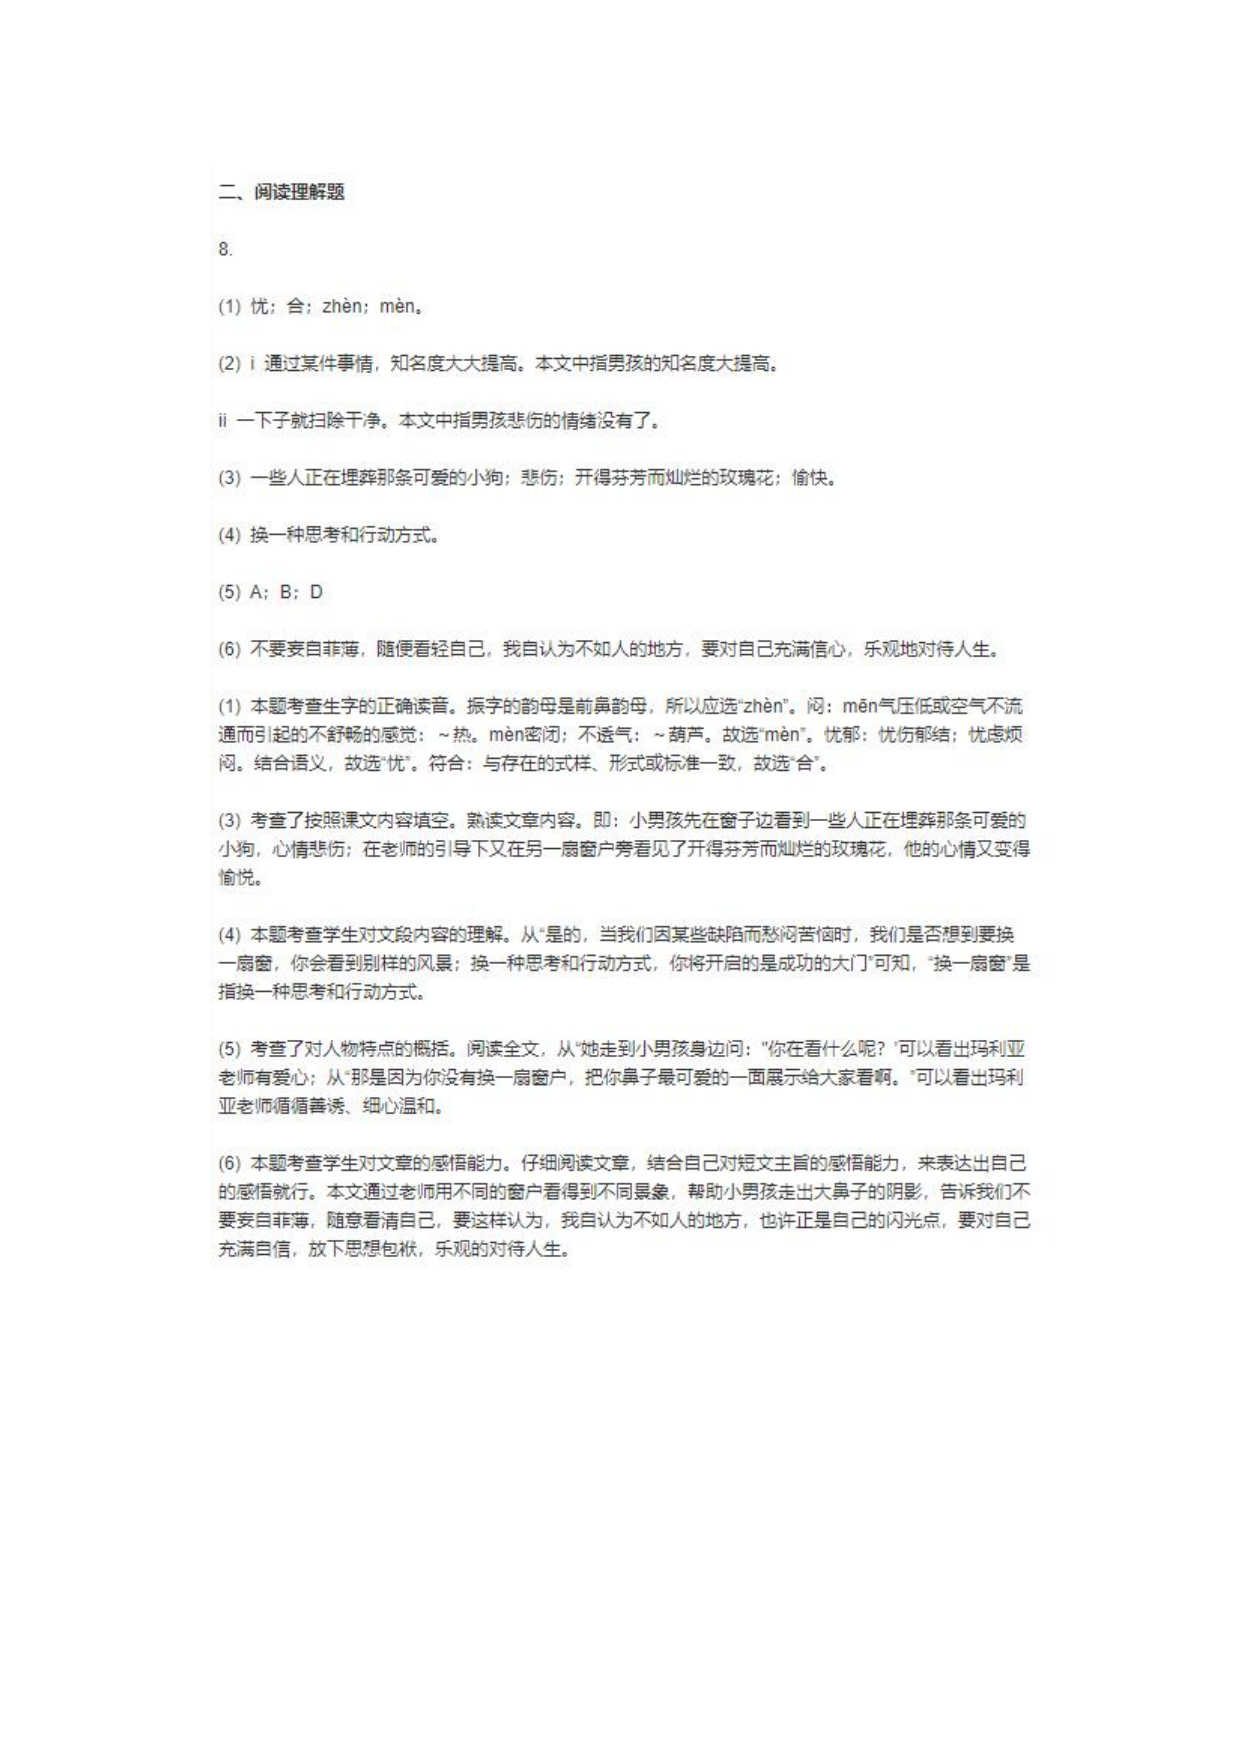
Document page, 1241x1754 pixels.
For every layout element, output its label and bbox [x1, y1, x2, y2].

picture [187, 162, 1053, 1272]
